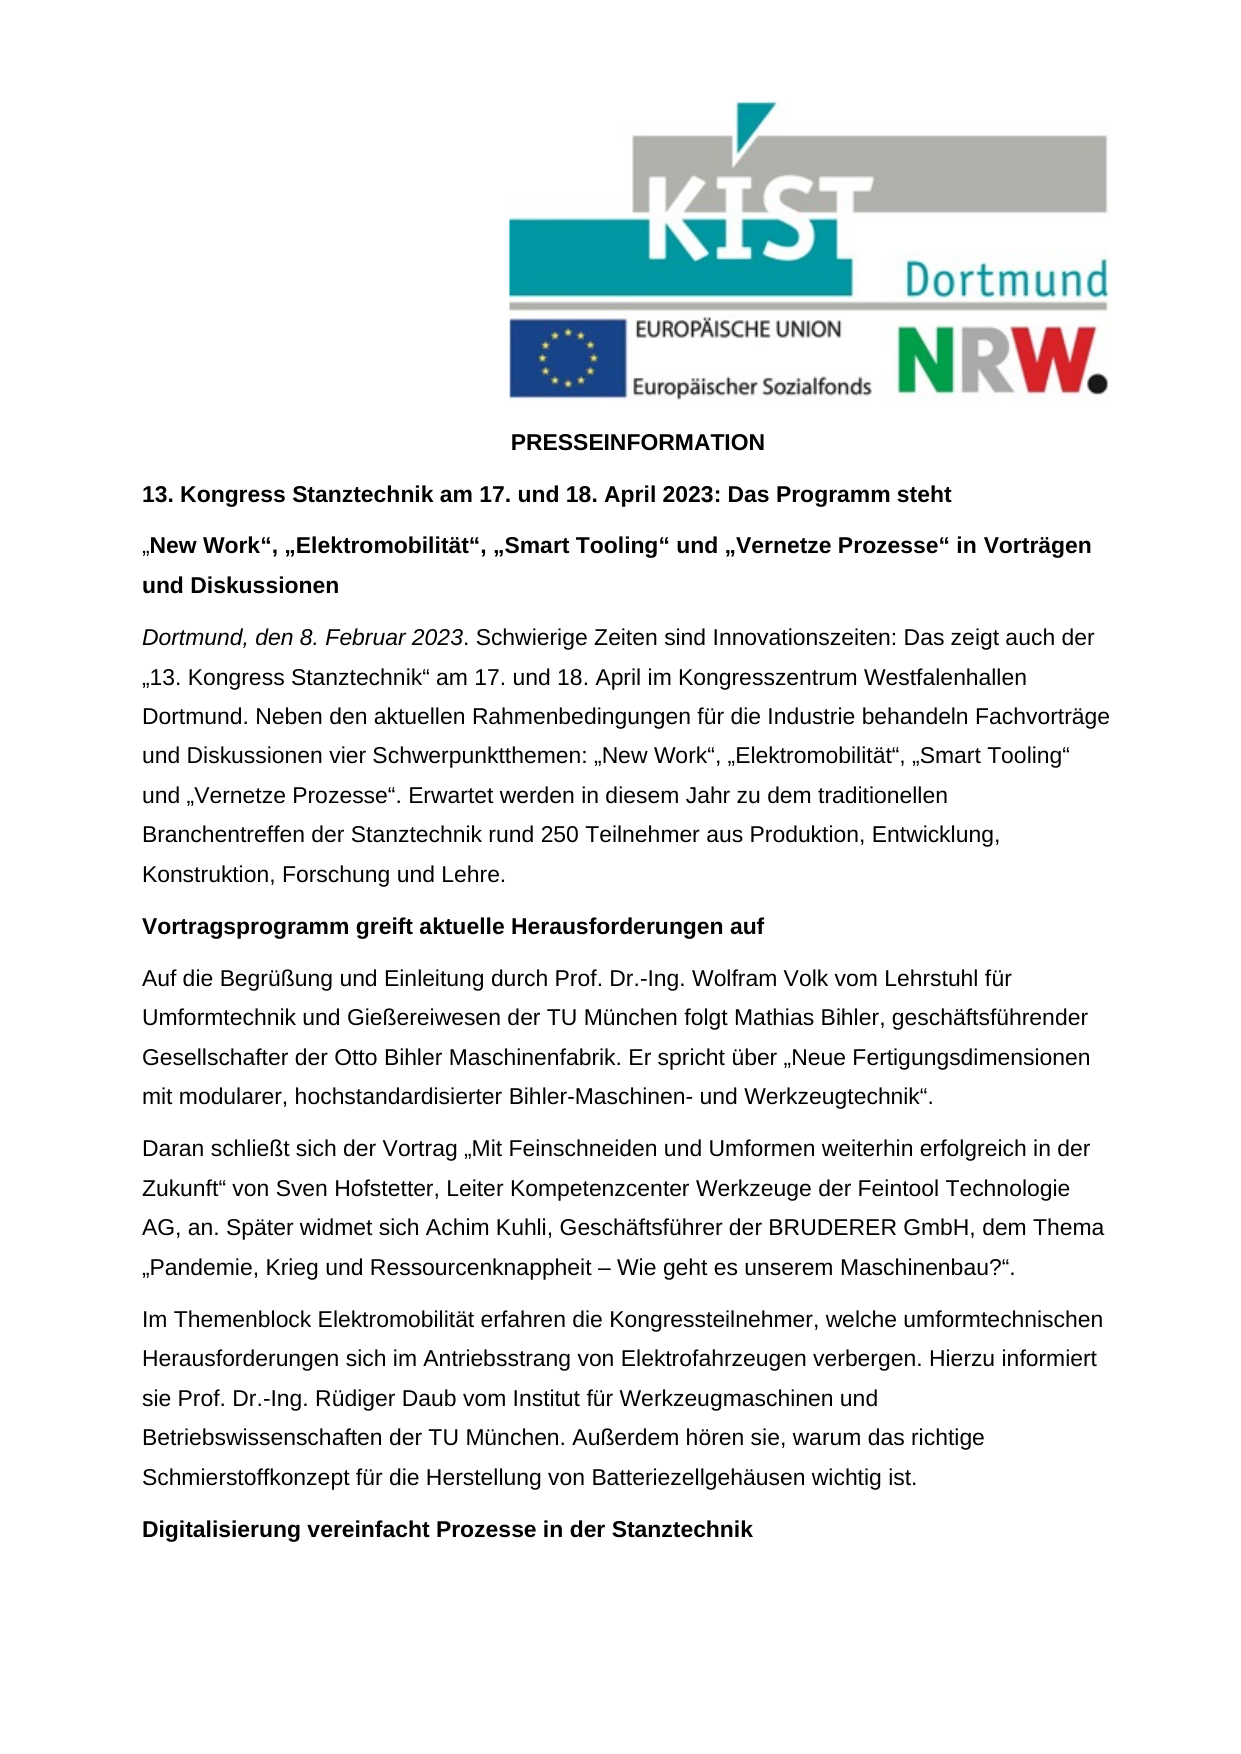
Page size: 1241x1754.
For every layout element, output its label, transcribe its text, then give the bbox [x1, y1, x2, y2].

text Daran schließt sich der Vortrag „Mit Feinschneiden und Umformen weiterhin erfolgreich in der Zukunft“ von Sven Hofstetter, Leiter Kompetenzcenter Werkzeuge der Feintool Technologie AG, an. Später widmet sich Achim Kuhli, Geschäftsführer der BRUDERER GmbH, dem Thema „Pandemie, Krieg und Ressourcenknappheit – Wie geht es unserem Maschinenbau?“. [142, 1135, 1110, 1280]
picture [509, 100, 1111, 402]
text „New Work“, „Elektromobilität“, „Smart Tooling“ und „Vernetze Prozesse“ in Vorträgen und Diskussionen [142, 532, 1110, 598]
text Digitalisierung vereinfacht Prozesse in der Stanztechnik [142, 1516, 1110, 1542]
text 13. Kongress Stanztechnik am 17. und 18. April 2023: Das Programm steht [142, 481, 1110, 507]
text Dortmund, den 8. Februar 2023. Schwierige Zeiten sind Innovationszeiten: Das zeigt auch der „13. Kongress Stanztechnik“ am 17. und 18. April im Kongresszentrum Westfalenhallen Dortmund. Neben den aktuellen Rahmenbedingungen für die Industrie behandeln Fachvorträge und Diskussionen vier Schwerpunktthemen: „New Work“, „Elektromobilität“, „Smart Tooling“ und „Vernetze Prozesse“. Erwartet werden in diesem Jahr zu dem traditionellen Branchentreffen der Stanztechnik rund 250 Teilnehmer aus Produktion, Entwicklung, Konstruktion, Forschung und Lehre. [142, 624, 1110, 887]
text Vortragsprogramm greift aktuelle Herausforderungen auf [142, 913, 1110, 939]
text Im Themenblock Elektromobilität erfahren die Kongressteilnehmer, welche umformtechnischen Herausforderungen sich im Antriebsstrang von Elektrofahrzeugen verbergen. Hierzu informiert sie Prof. Dr.-Ing. Rüdiger Daub vom Institut für Werkzeugmaschinen und Betriebswissenschaften der TU München. Außerdem hören sie, warum das richtige Schmierstoffkonzept für die Herstellung von Batteriezellgehäusen wichtig ist. [142, 1306, 1110, 1490]
text Auf die Begrüßung und Einleitung durch Prof. Dr.-Ing. Wolfram Volk vom Lehrstuhl für Umformtechnik und Gießereiwesen der TU München folgt Mathias Bihler, geschäftsführender Gesellschafter der Otto Bihler Maschinenfabrik. Er spricht über „Neue Fertigungsdimensionen mit modularer, hochstandardisierter Bihler-Maschinen- und Werkzeugtechnik“. [142, 965, 1110, 1109]
text Presseinformation [437, 428, 1110, 455]
